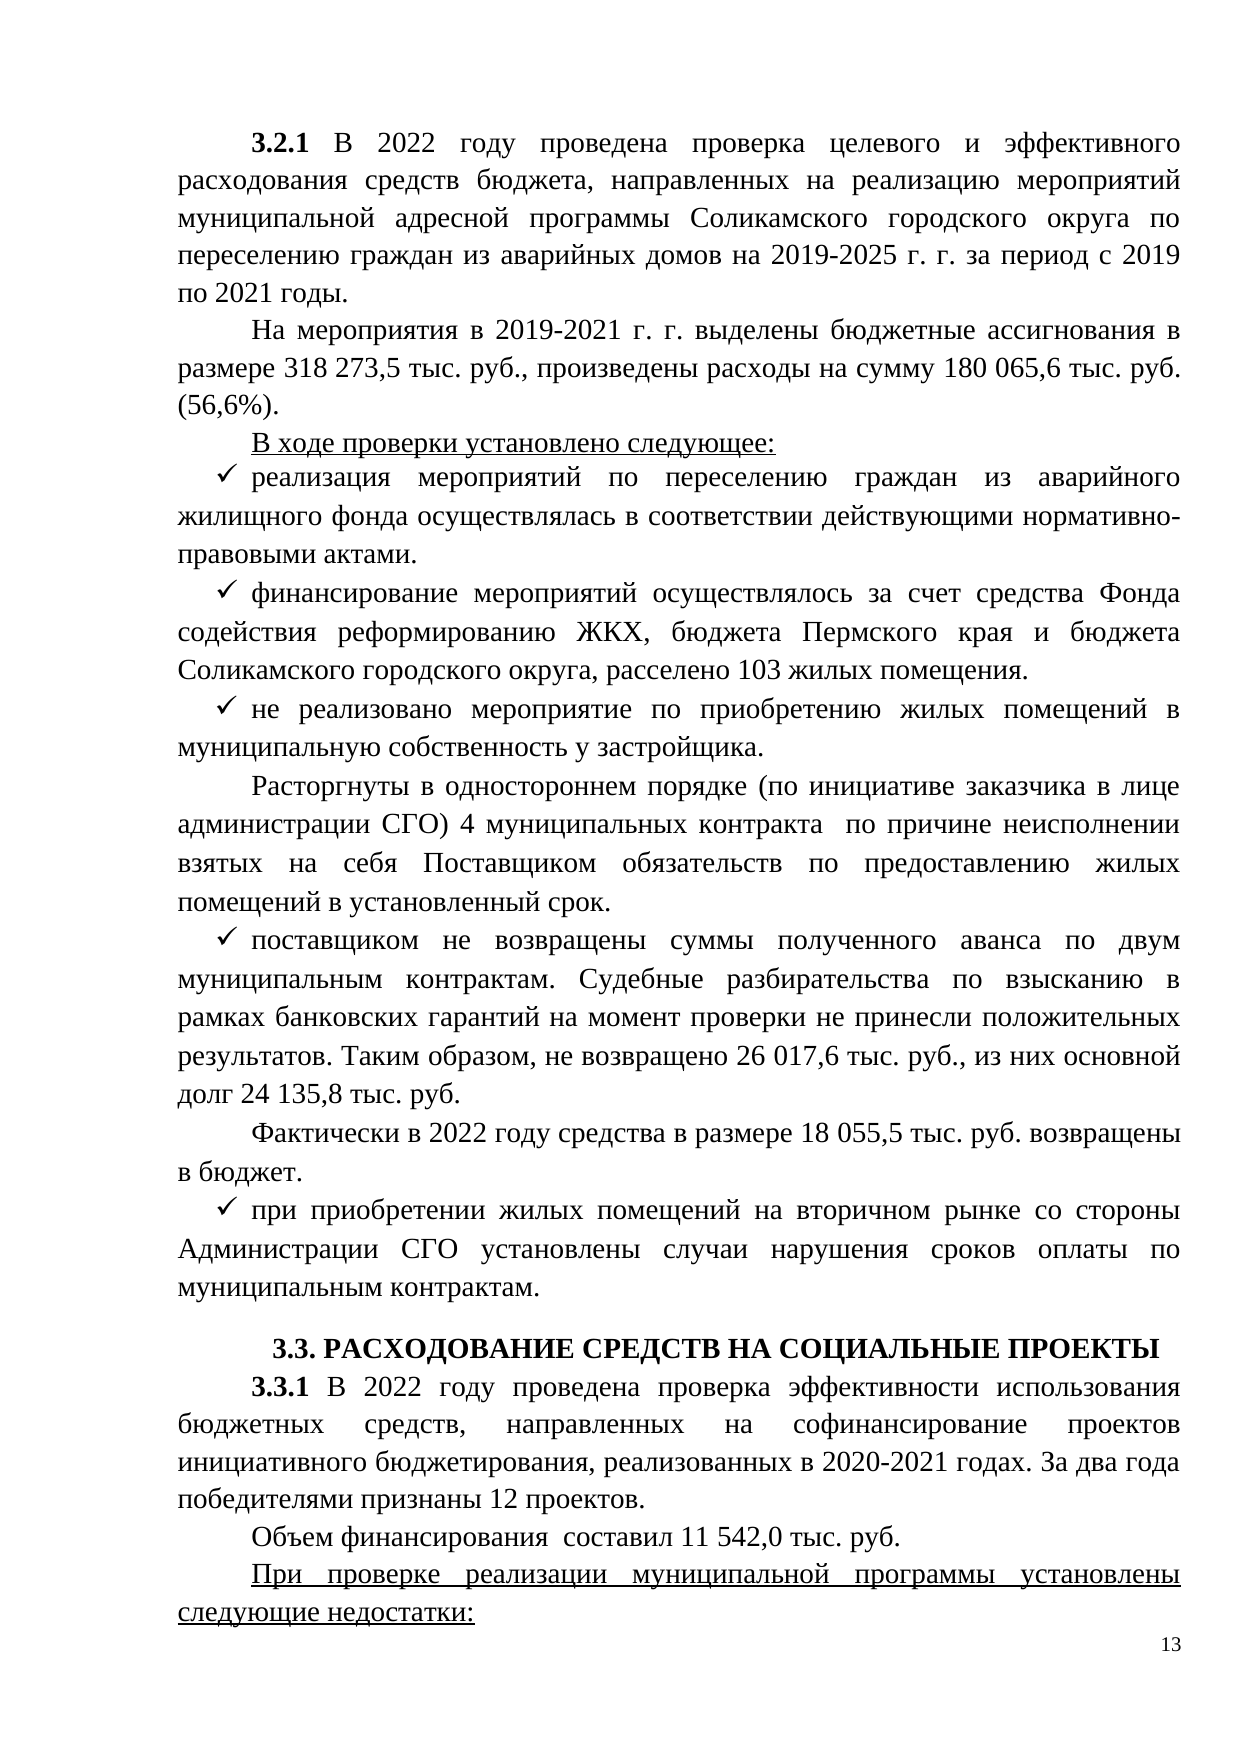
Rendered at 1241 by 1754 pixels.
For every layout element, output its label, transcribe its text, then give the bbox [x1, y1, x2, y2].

list поставщиком не возвращены суммы полученного аванса по двум муниципальным контрактам. Судебные разбирательства по взысканию в рамках банковских гарантий на момент проверки не принесли положительных результатов. Таким образом, не возвращено 26 017,6 тыс. руб., из них основной долг 24 135,8 тыс. руб. [177, 922, 1181, 1110]
text Объем финансирования составил 11 542,0 тыс. руб. [177, 1516, 1181, 1554]
list не реализовано мероприятие по приобретению жилых помещений в муниципальную собственность у застройщика. [177, 691, 1181, 763]
list финансирование мероприятий осуществлялось за счет средства Фонда содействия реформированию ЖКХ, бюджета Пермского края и бюджета Соликамского городского округа, расселено 103 жилых помещения. [177, 575, 1181, 686]
text 3.2.1 В 2022 году проведена проверка целевого и эффективного расходования средств бюджета, направленных на реализацию мероприятий муниципальной адресной программы Соликамского городского округа по переселению граждан из аварийных домов на 2019-2025 г. г. за период с 2019 по 2021 годы. [177, 122, 1181, 309]
list Фактически в 2022 году средства в размере 18 055,5 тыс. руб. возвращены в бюджет. [177, 1115, 1181, 1187]
list реализация мероприятий по переселению граждан из аварийного жилищного фонда осуществлялась в соответствии действующими нормативно-правовыми актами. [177, 459, 1181, 570]
text На мероприятия в 2019-2021 г. г. выделены бюджетные ассигнования в размере 318 273,5 тыс. руб., произведены расходы на сумму 180 065,6 тыс. руб. (56,6%). [177, 309, 1181, 422]
list при приобретении жилых помещений на вторичном рынке со стороны Администрации СГО установлены случаи нарушения сроков оплаты по муниципальным контрактам. [177, 1192, 1181, 1303]
text При проверке реализации муниципальной программы установлены следующие недостатки: [177, 1554, 1181, 1629]
text 3.3.1 В 2022 году проведена проверка эффективности использования бюджетных средств, направленных на софинансирование проектов инициативного бюджетирования, реализованных в 2020-2021 годах. За два года победителями признаны 12 проектов. [177, 1366, 1181, 1516]
text 3.3. РАСХОДОВАНИЕ СРЕДСТВ НА СОЦИАЛЬНЫЕ ПРОЕКТЫ [177, 1329, 1181, 1366]
list Расторгнуты в одностороннем порядке (по инициативе заказчика в лице администрации СГО) 4 муниципальных контракта по причине неисполнении взятых на себя Поставщиком обязательств по предоставлению жилых помещений в установленный срок. [177, 768, 1181, 917]
text В ходе проверки установлено следующее: [177, 422, 1181, 459]
